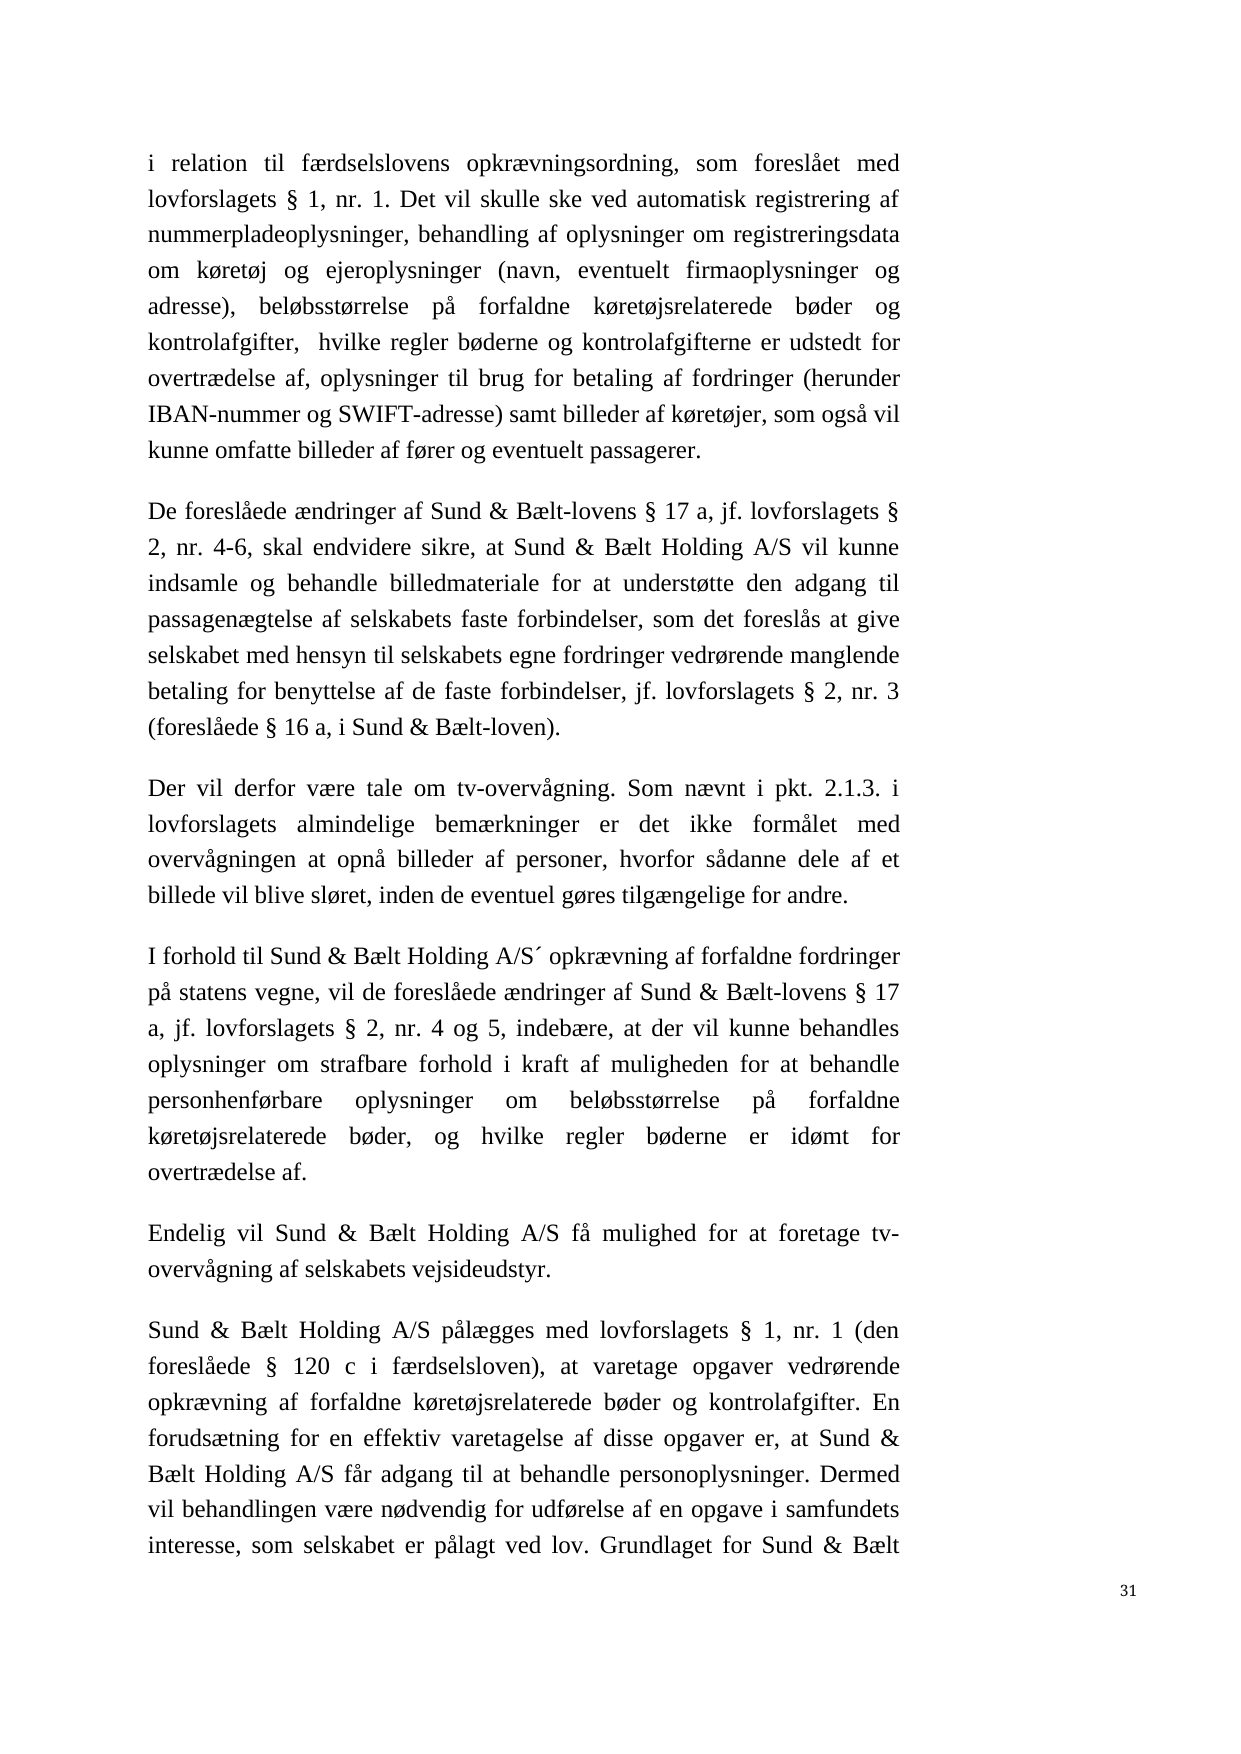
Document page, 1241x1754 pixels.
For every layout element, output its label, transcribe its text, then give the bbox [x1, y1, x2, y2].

text Der vil derfor være tale om tv-overvågning. Som nævnt i pkt. 2.1.3. i lovforslagets almindelige bemærkninger er det ikke formålet med overvågningen at opnå billeder af personer, hvorfor sådanne dele af et billede vil blive sløret, inden de eventuel gøres tilgængelige for andre. [148, 773, 901, 909]
text Endelig vil Sund & Bælt Holding A/S få mulighed for at foretage tv-overvågning af selskabets vejsideudstyr. [148, 1218, 901, 1283]
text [148, 148, 901, 464]
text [148, 1315, 901, 1559]
text I forhold til Sund & Bælt Holding A/S´ opkrævning af forfaldne fordringer på statens vegne, vil de foreslåede ændringer af Sund & Bælt-lovens § 17 a, jf. lovforslagets § 2, nr. 4 og 5, indebære, at der vil kunne behandles oplysninger om strafbare forhold i kraft af muligheden for at behandle personhenførbare oplysninger om beløbsstørrelse på forfaldne køretøjsrelaterede bøder, og hvilke regler bøderne er idømt for overtrædelse af. [148, 941, 901, 1186]
text De foreslåede ændringer af Sund & Bælt-lovens § 17 a, jf. lovforslagets § 2, nr. 4-6, skal endvidere sikre, at Sund & Bælt Holding A/S vil kunne indsamle og behandle billedmateriale for at understøtte den adgang til passagenægtelse af selskabets faste forbindelser, som det foreslås at give selskabet med hensyn til selskabets egne fordringer vedrørende manglende betaling for benyttelse af de faste forbindelser, jf. lovforslagets § 2, nr. 3 (foreslåede § 16 a, i Sund & Bælt-loven). [148, 496, 901, 741]
